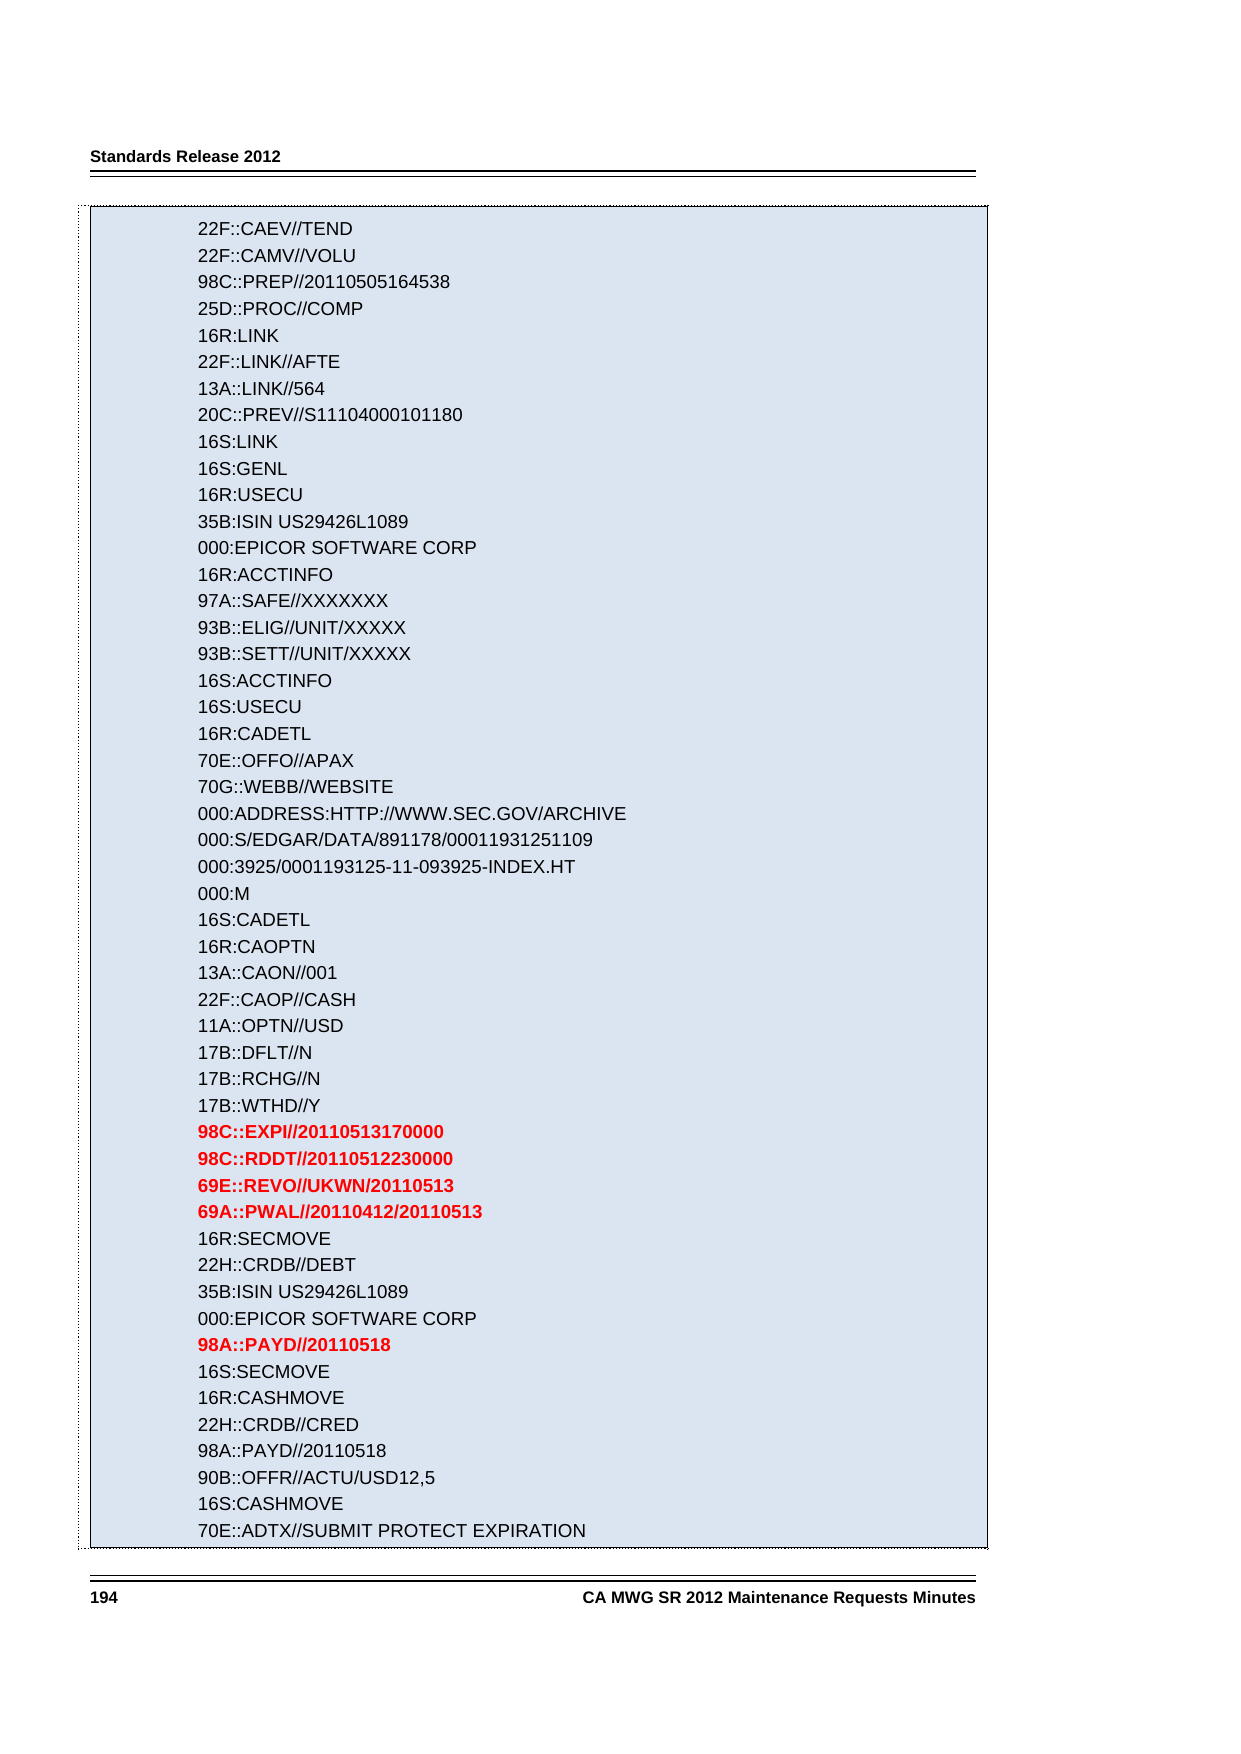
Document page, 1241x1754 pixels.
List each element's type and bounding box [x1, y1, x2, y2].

table_cell [79, 205, 90, 1548]
